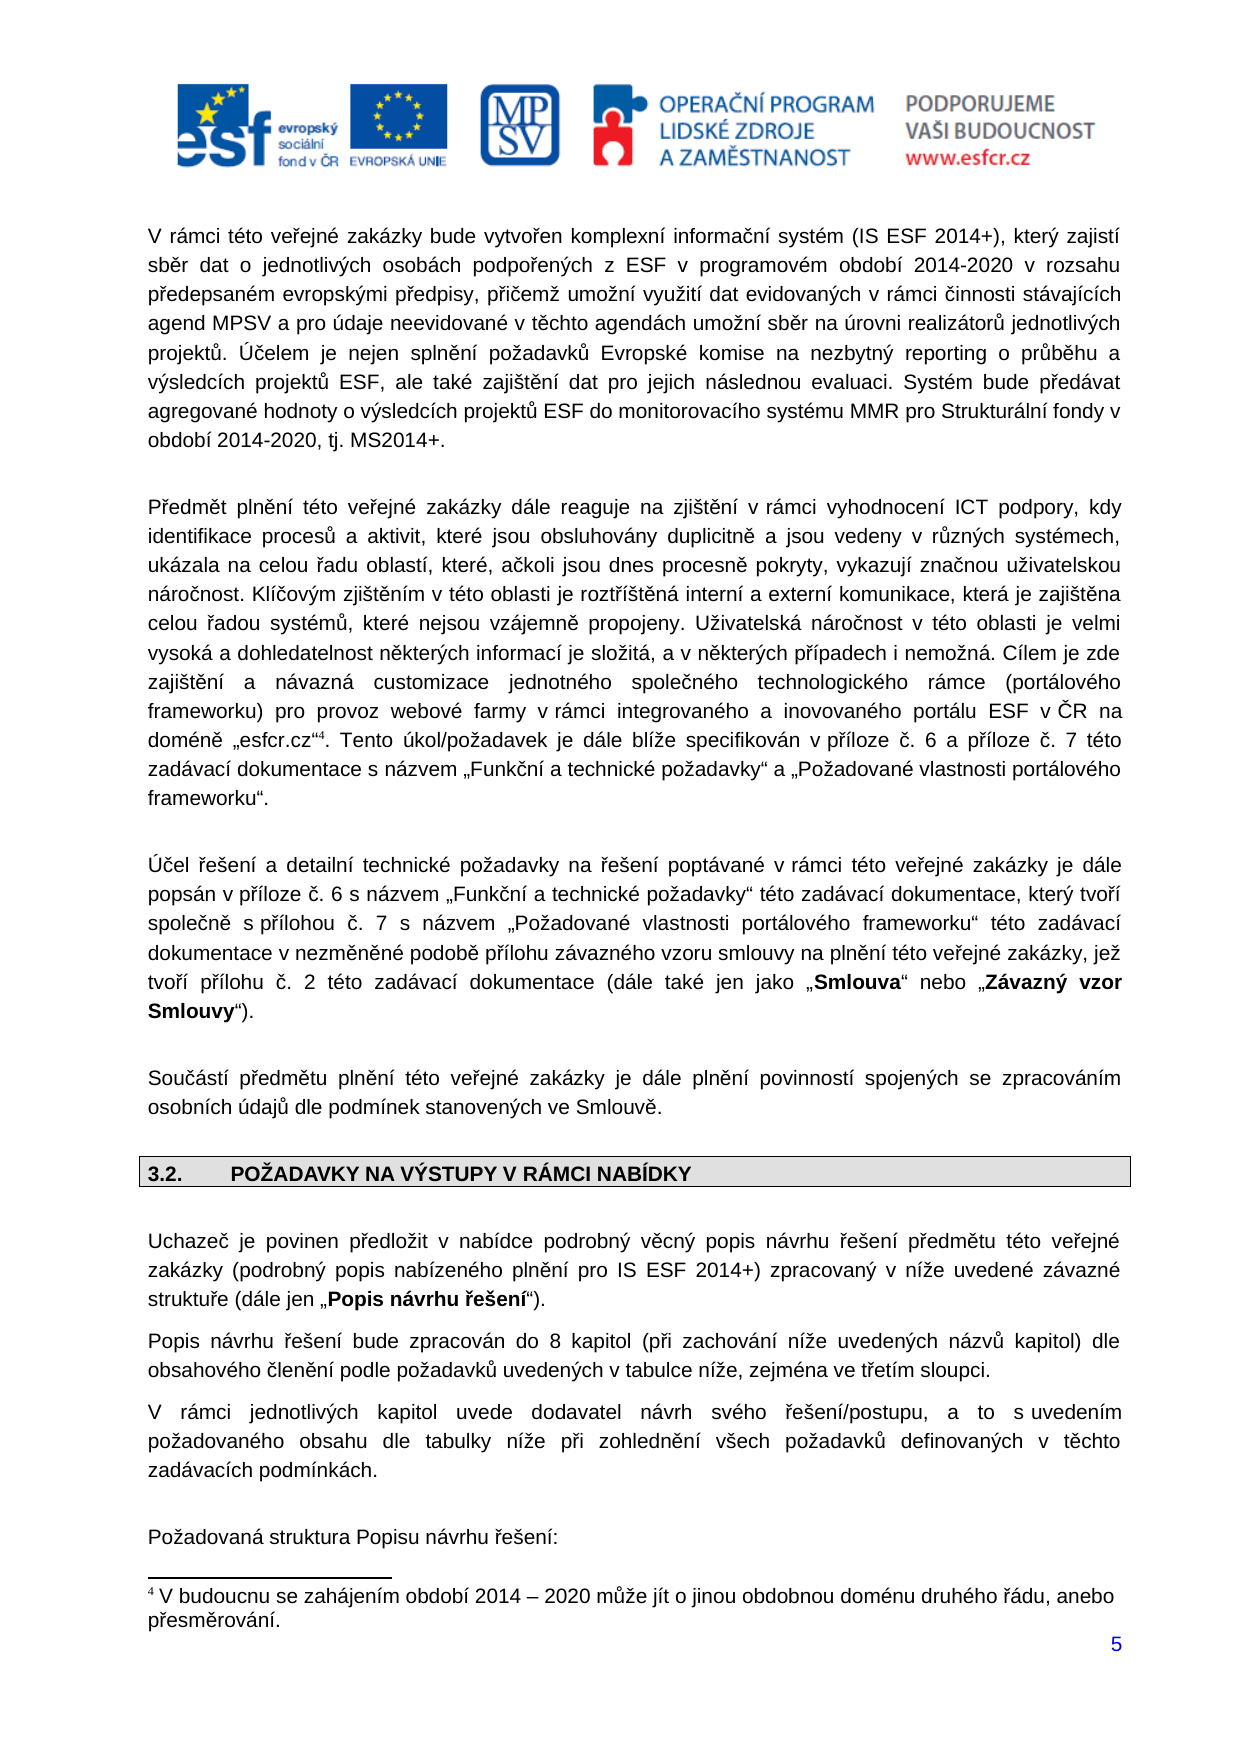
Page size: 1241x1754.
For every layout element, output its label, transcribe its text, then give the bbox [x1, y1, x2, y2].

text Předmět plnění této veřejné zakázky dále reaguje na zjištění v rámci vyhodnocení ICT podpory, kdy identifikace procesů a aktivit, které jsou obsluhovány duplicitně a jsou vedeny v různých systémech, ukázala na celou řadu oblastí, které, ačkoli jsou dnes procesně pokryty, vykazují značnou uživatelskou náročnost. Klíčovým zjištěním v této oblasti je roztříštěná interní a externí komunikace, která je zajištěna celou řadou systémů, které nejsou vzájemně propojeny. Uživatelská náročnost v této oblasti je velmi vysoká a dohledatelnost některých informací je složitá, a v některých případech i nemožná. Cílem je zde zajištění a návazná customizace jednotného společného technologického rámce (portálového frameworku) pro provoz webové farmy v rámci integrovaného a inovovaného portálu ESF v ČR na doméně „esfcr.cz“. Tento úkol/požadavek je dále blíže specifikován v příloze č. 6 a příloze č. 7 této zadávací dokumentace s názvem „Funkční a technické požadavky“ a „Požadované vlastnosti portálového frameworku“. [148, 489, 1122, 810]
text Účel řešení a detailní technické požadavky na řešení poptávané v rámci této veřejné zakázky je dále popsán v příloze č. 6 s názvem „Funkční a technické požadavky“ této zadávací dokumentace, který tvoří společně s přílohou č. 7 s názvem „Požadované vlastnosti portálového frameworku“ této zadávací dokumentace v nezměněné podobě přílohu závazného vzoru smlouvy na plnění této veřejné zakázky, jež tvoří přílohu č. 2 této zadávací dokumentace (dále také jen jako „Smlouva“ nebo „Závazný vzor Smlouvy“). [148, 848, 1122, 1023]
text Popis návrhu řešení bude zpracován do 8 kapitol (při zachování níže uvedených názvů kapitol) dle obsahového členění podle požadavků uvedených v tabulce níže, zejména ve třetím sloupci. [148, 1324, 1122, 1382]
list POŽADAVKY NA VÝSTUPY V RÁMCI NABÍDKY [140, 1157, 1130, 1186]
text V rámci této veřejné zakázky bude vytvořen komplexní informační systém (IS ESF 2014+), který zajistí sběr dat o jednotlivých osobách podpořených z ESF v programovém období 2014-2020 v rozsahu předepsaném evropskými předpisy, přičemž umožní využití dat evidovaných v rámci činnosti stávajících agend MPSV a pro údaje neevidované v těchto agendách umožní sběr na úrovni realizátorů jednotlivých projektů. Účelem je nejen splnění požadavků Evropské komise na nezbytný reporting o průběhu a výsledcích projektů ESF, ale také zajištění dat pro jejich následnou evaluaci. Systém bude předávat agregované hodnoty o výsledcích projektů ESF do monitorovacího systému MMR pro Strukturální fondy v období 2014-2020, tj. MS2014+. [148, 218, 1122, 452]
text V rámci jednotlivých kapitol uvede dodavatel návrh svého řešení/postupu, a to s uvedením požadovaného obsahu dle tabulky níže při zohlednění všech požadavků definovaných v těchto zadávacích podmínkách. [148, 1394, 1122, 1482]
text Součástí předmětu plnění této veřejné zakázky je dále plnění povinností spojených se zpracováním osobních údajů dle podmínek stanovených ve Smlouvě. [148, 1060, 1122, 1118]
text Uchazeč je povinen předložit v nabídce podrobný věcný popis návrhu řešení předmětu této veřejné zakázky (podrobný popis nabízeného plnění pro IS ESF 2014+) zpracovaný v níže uvedené závazné struktuře (dále jen „Popis návrhu řešení“). [148, 1224, 1122, 1311]
text Požadovaná struktura Popisu návrhu řešení: [148, 1519, 1122, 1549]
